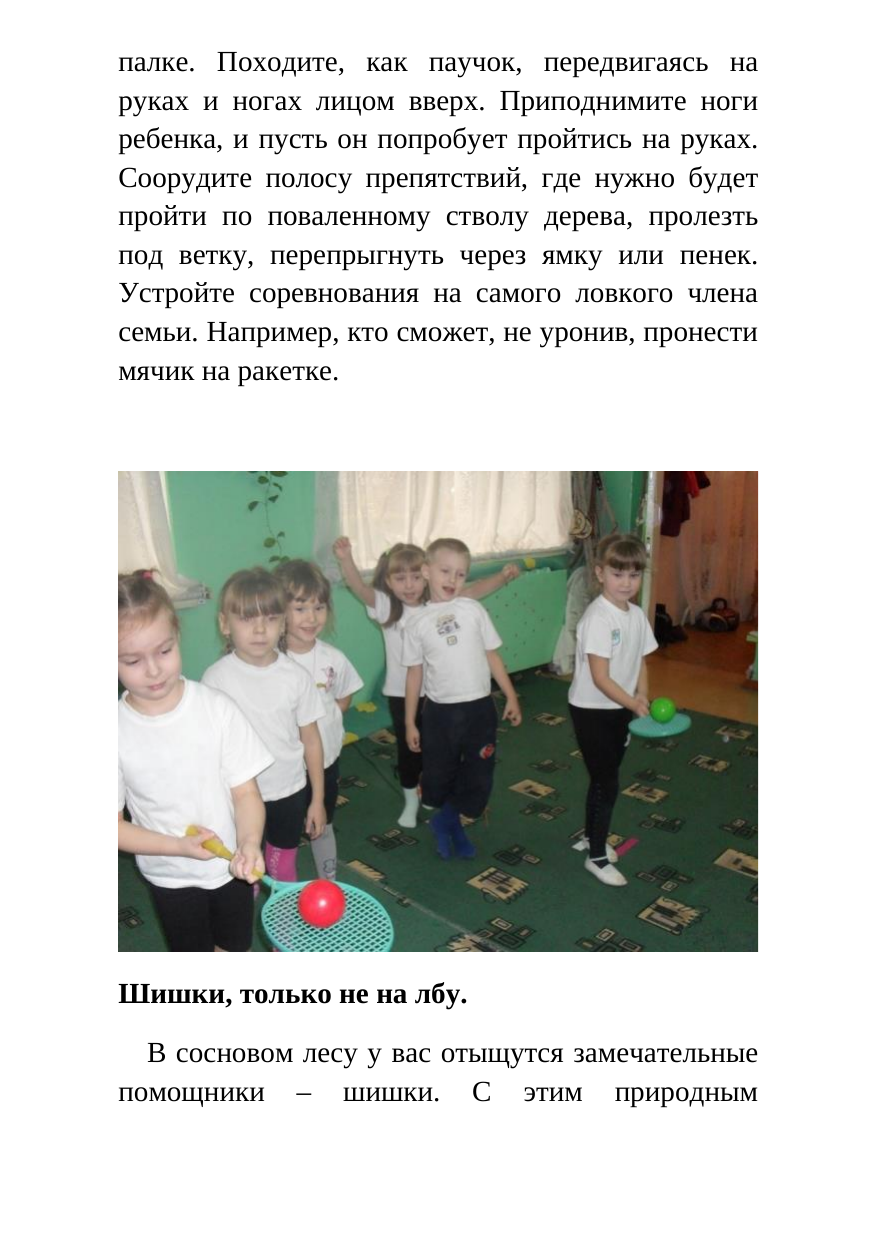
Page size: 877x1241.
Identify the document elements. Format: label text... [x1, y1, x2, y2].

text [118, 44, 759, 386]
picture [118, 471, 759, 952]
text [118, 1036, 759, 1108]
text Шишки, только не на лбу. [118, 976, 759, 1010]
